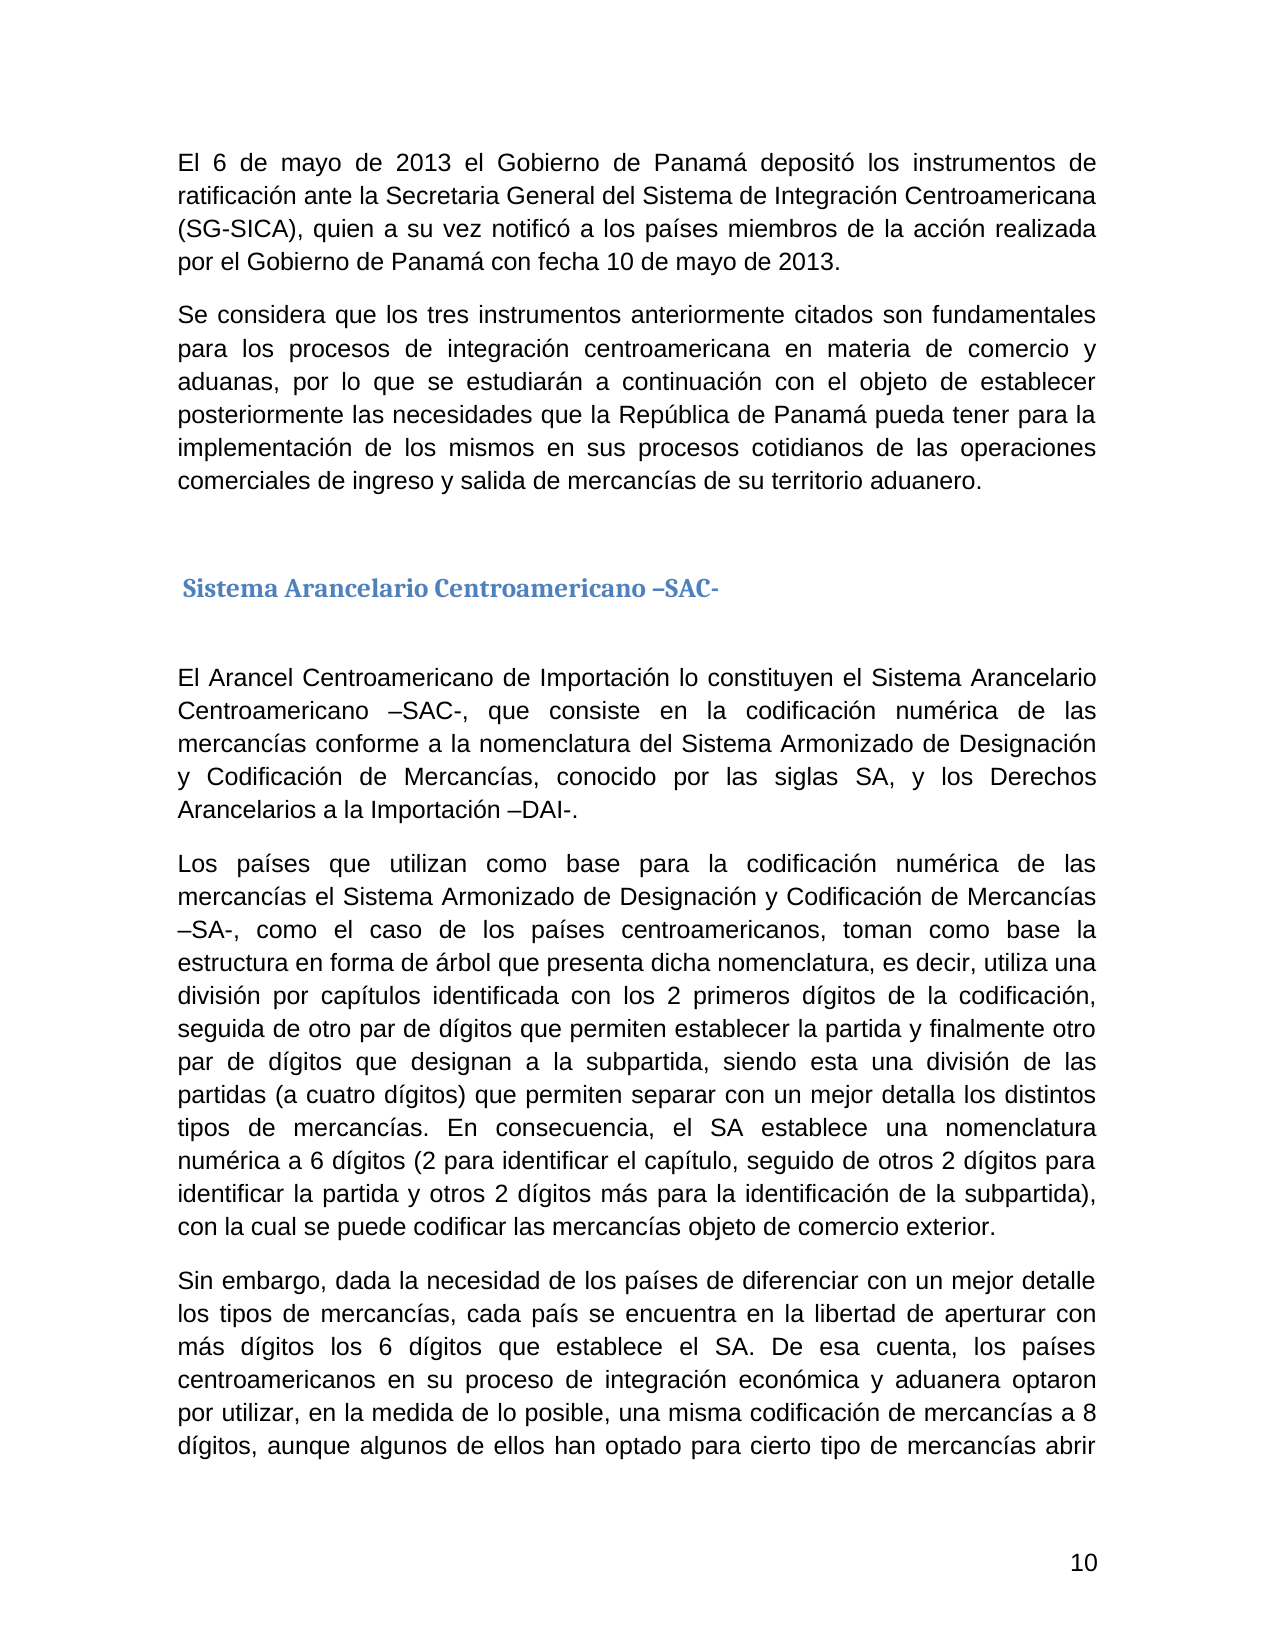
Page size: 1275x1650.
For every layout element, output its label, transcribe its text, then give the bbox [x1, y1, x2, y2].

text Los países que utilizan como base para la codificación numérica de las mercancías el Sistema Armonizado de Designación y Codificación de Mercancías –SA-, como el caso de los países centroamericanos, toman como base la estructura en forma de árbol que presenta dicha nomenclatura, es decir, utiliza una división por capítulos identificada con los 2 primeros dígitos de la codificación, seguida de otro par de dígitos que permiten establecer la partida y finalmente otro par de dígitos que designan a la subpartida, siendo esta una división de las partidas (a cuatro dígitos) que permiten separar con un mejor detalla los distintos tipos de mercancías. En consecuencia, el SA establece una nomenclatura numérica a 6 dígitos (2 para identificar el capítulo, seguido de otros 2 dígitos para identificar la partida y otros 2 dígitos más para la identificación de la subpartida), con la cual se puede codificar las mercancías objeto de comercio exterior. [177, 849, 1098, 1241]
text El Arancel Centroamericano de Importación lo constituyen el Sistema Arancelario Centroamericano –SAC-, que consiste en la codificación numérica de las mercancías conforme a la nomenclatura del Sistema Armonizado de Designación y Codificación de Mercancías, conocido por las siglas SA, y los Derechos Arancelarios a la Importación –DAI-. [177, 663, 1098, 824]
text Se considera que los tres instrumentos anteriormente citados son fundamentales para los procesos de integración centroamericana en materia de comercio y aduanas, por lo que se estudiarán a continuación con el objeto de establecer posteriormente las necesidades que la República de Panamá pueda tener para la implementación de los mismos en sus procesos cotidianos de las operaciones comerciales de ingreso y salida de mercancías de su territorio aduanero. [177, 301, 1098, 494]
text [177, 1266, 1098, 1460]
subtitle Sistema Arancelario Centroamericano –SAC- [177, 573, 1098, 604]
text El 6 de mayo de 2013 el Gobierno de Panamá depositó los instrumentos de ratificación ante la Secretaria General del Sistema de Integración Centroamericana (SG-SICA), quien a su vez notificó a los países miembros de la acción realizada por el Gobierno de Panamá con fecha 10 de mayo de 2013. [177, 148, 1098, 275]
